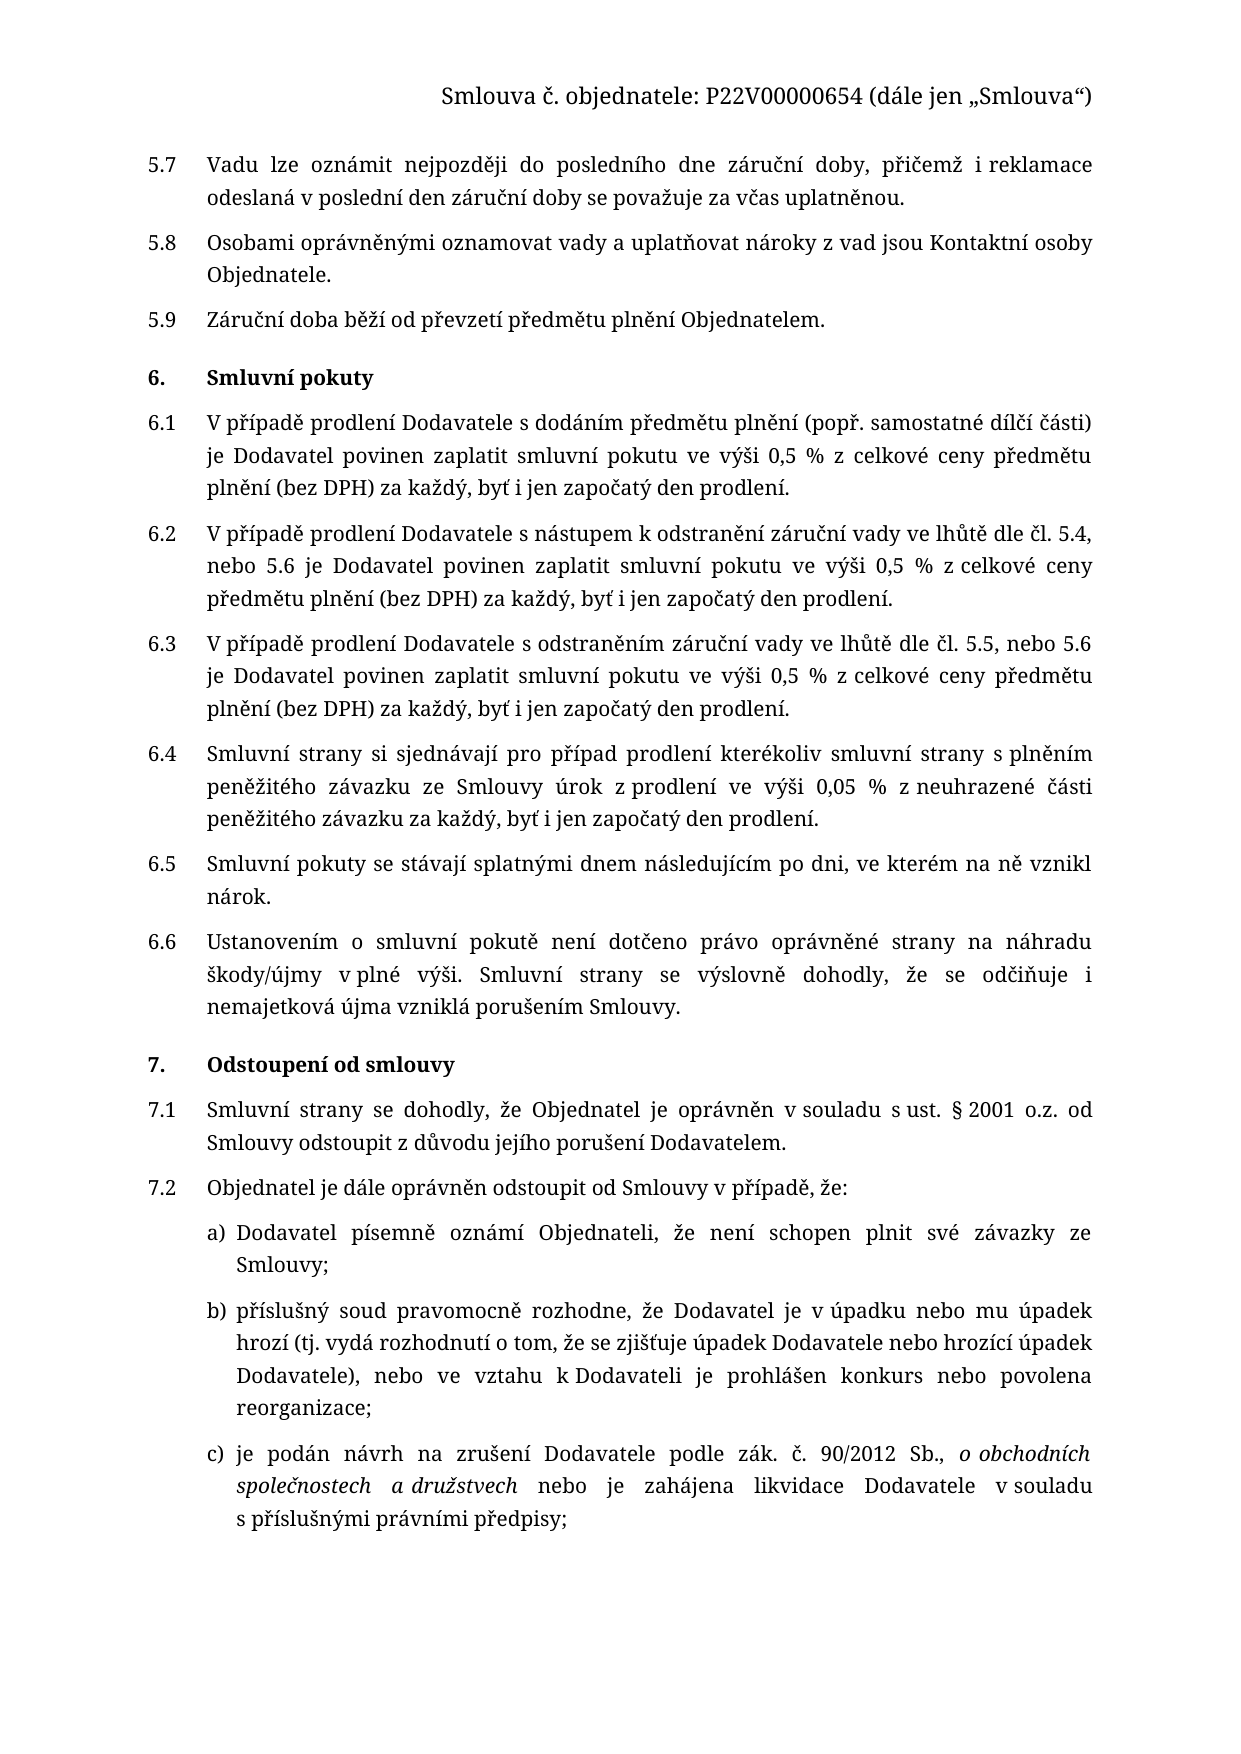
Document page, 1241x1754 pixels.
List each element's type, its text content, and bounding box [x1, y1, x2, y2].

list Smluvní pokuty [148, 363, 1093, 392]
list Ustanovením o smluvní pokutě není dotčeno právo oprávněné strany na náhradu škody/újmy v plné výši. Smluvní strany se výslovně dohodly, že se odčiňuje i nemajetková újma vzniklá porušením Smlouvy. [148, 927, 1093, 1021]
list Smluvní strany si sjednávají pro případ prodlení kterékoliv smluvní strany s plněním peněžitého závazku ze Smlouvy úrok z prodlení ve výši 0,05 % z neuhrazené části peněžitého závazku za každý, byť i jen započatý den prodlení. [148, 739, 1093, 833]
list V případě prodlení Dodavatele s dodáním předmětu plnění (popř. samostatné dílčí části) je Dodavatel povinen zaplatit smluvní pokutu ve výši 0,5 % z celkové ceny předmětu plnění (bez DPH) za každý, byť i jen započatý den prodlení. [148, 408, 1093, 502]
list příslušný soud pravomocně rozhodne, že Dodavatel je v úpadku nebo mu úpadek hrozí (tj. vydá rozhodnutí o tom, že se zjišťuje úpadek Dodavatele nebo hrozící úpadek Dodavatele), nebo ve vztahu k Dodavateli je prohlášen konkurs nebo povolena reorganizace; [207, 1296, 1093, 1422]
list Odstoupení od smlouvy [148, 1050, 1093, 1078]
list Záruční doba běží od převzetí předmětu plnění Objednatelem. [148, 306, 1093, 334]
list Smluvní pokuty se stávají splatnými dnem následujícím po dni, ve kterém na ně vznikl nárok. [148, 849, 1093, 911]
list V případě prodlení Dodavatele s nástupem k odstranění záruční vady ve lhůtě dle čl. 5.4, nebo 5.6 je Dodavatel povinen zaplatit smluvní pokutu ve výši 0,5 % z celkové ceny předmětu plnění (bez DPH) za každý, byť i jen započatý den prodlení. [148, 519, 1093, 612]
list Dodavatel písemně oznámí Objednateli, že není schopen plnit své závazky ze Smlouvy; [207, 1218, 1093, 1279]
list Osobami oprávněnými oznamovat vady a uplatňovat nároky z vad jsou Kontaktní osoby Objednatele. [148, 228, 1093, 289]
list V případě prodlení Dodavatele s odstraněním záruční vady ve lhůtě dle čl. 5.5, nebo 5.6 je Dodavatel povinen zaplatit smluvní pokutu ve výši 0,5 % z celkové ceny předmětu plnění (bez DPH) za každý, byť i jen započatý den prodlení. [148, 629, 1093, 723]
list je podán návrh na zrušení Dodavatele podle zák. č. 90/2012 Sb., o obchodních společnostech a družstvech nebo je zahájena likvidace Dodavatele v souladu s příslušnými právními předpisy; [207, 1439, 1093, 1532]
list Objednatel je dále oprávněn odstoupit od Smlouvy v případě, že: [148, 1173, 1093, 1201]
list Smluvní strany se dohodly, že Objednatel je oprávněn v souladu s ust. § 2001 o.z. od Smlouvy odstoupit z důvodu jejího porušení Dodavatelem. [148, 1095, 1093, 1156]
list Vadu lze oznámit nejpozději do posledního dne záruční doby, přičemž i reklamace odeslaná v poslední den záruční doby se považuje za včas uplatněnou. [148, 150, 1093, 211]
